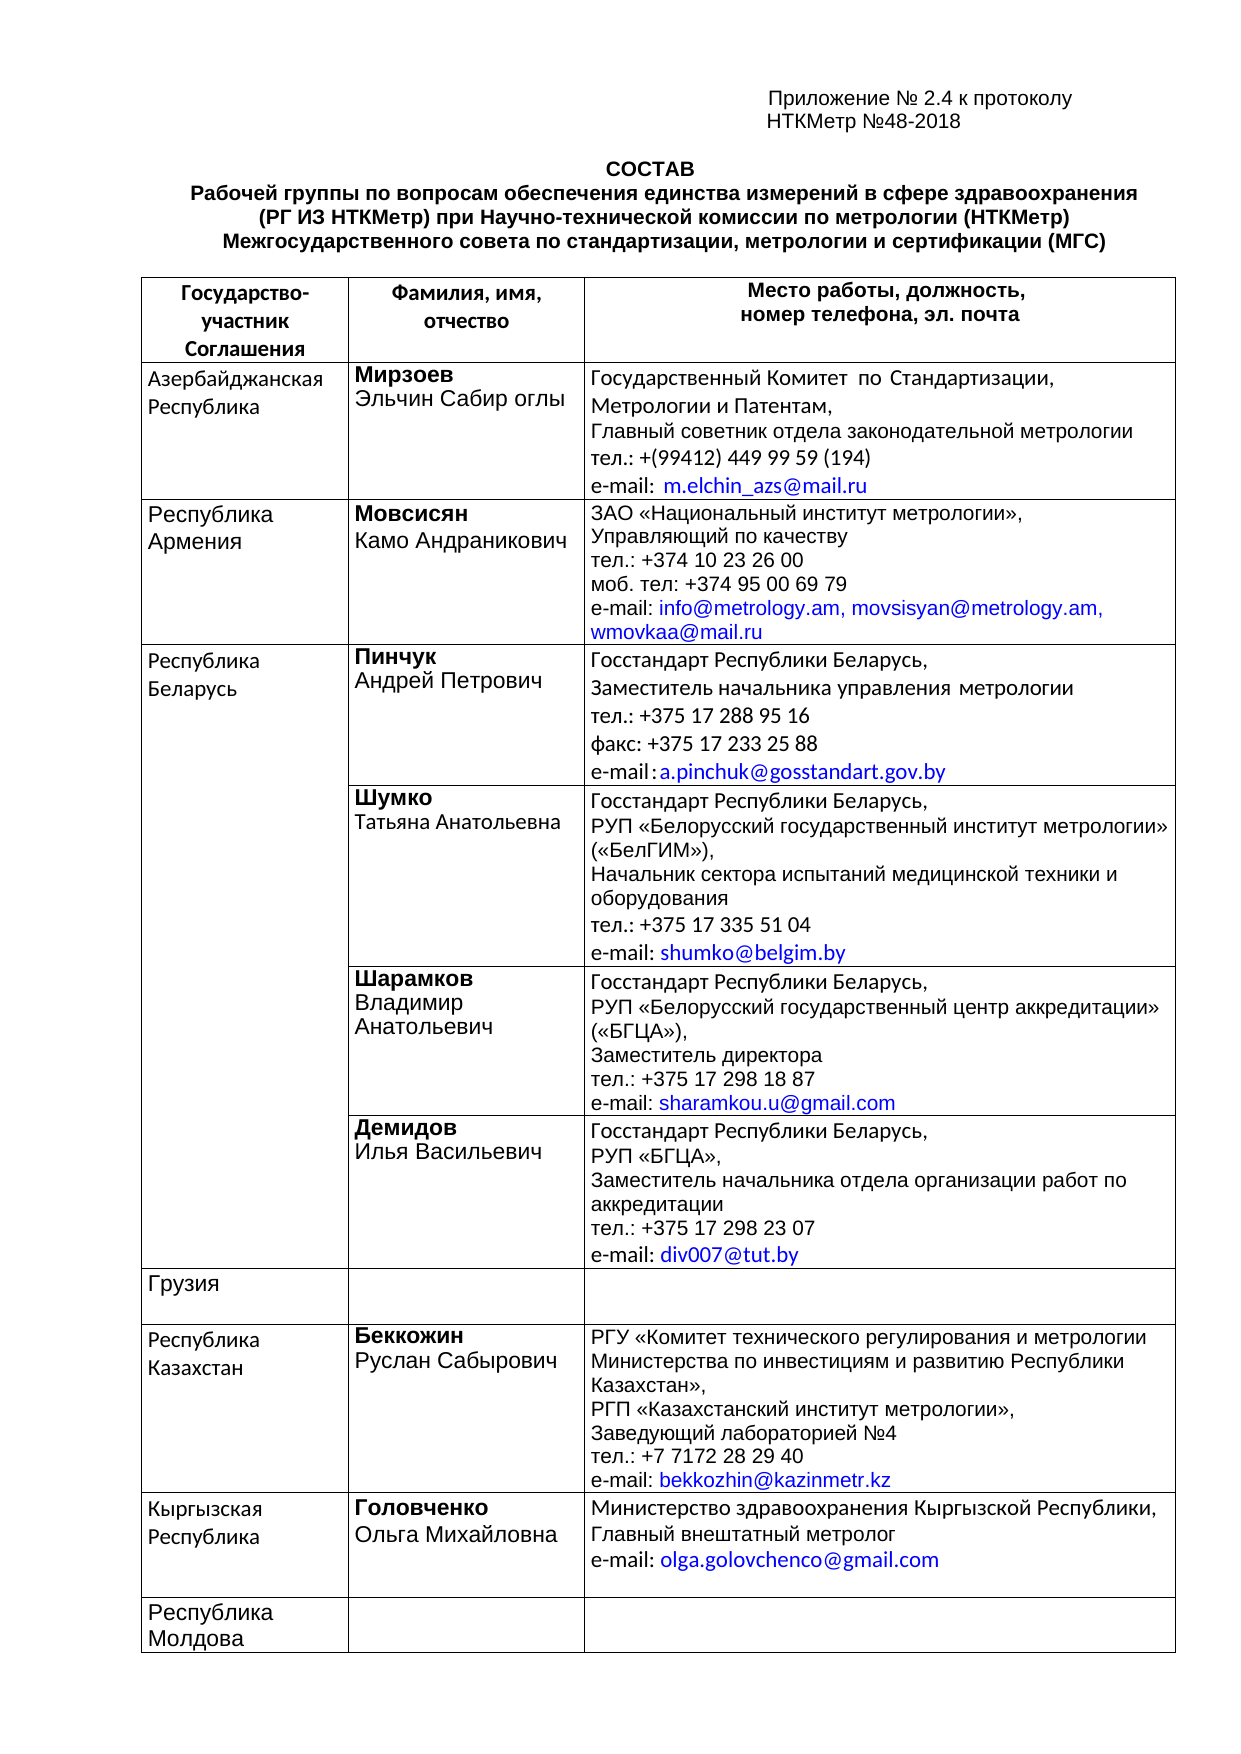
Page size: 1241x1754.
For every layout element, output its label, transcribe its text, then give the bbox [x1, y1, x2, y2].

table_cell [585, 1269, 1175, 1323]
table_cell Республика Казахстан [142, 1325, 348, 1492]
text СОСТАВ [148, 157, 1181, 181]
table_cell Демидов Илья Васильевич [349, 1116, 584, 1268]
table_cell Головченко Ольга Михайловна [349, 1493, 584, 1597]
table_cell Республика Молдова [142, 1598, 348, 1652]
table_cell Шумко Татьяна Анатольевна [349, 786, 584, 966]
table_cell Мовсисян Камо Андраникович [349, 500, 584, 644]
table_cell Госстандарт Республики Беларусь, РУП «Белорусский государственный институт метрологии» («БелГИМ»), Начальник сектора испытаний медицинской техники и оборудования тел.: +375 17 335 51 04 e-mail: shumko@belgim.by [585, 786, 1175, 966]
table_cell Госстандарт Республики Беларусь, Заместитель начальника управления метрологии тел.: +375 17 288 95 16 факс: +375 17 233 25 88 e-mail : a.pinchuk@gosstandart.gov.by [585, 645, 1175, 785]
table_cell Азербайджанская Республика [142, 363, 348, 499]
table_cell [349, 1598, 584, 1652]
table_cell Беккожин Руслан Сабырович [349, 1325, 584, 1492]
table_cell Государственный Комитет по Стандартизации, Метрологии и Патентам, Главный советник отдела законодательной метрологии тел.: +(99412) 449 99 59 (194) e-mail: m.elchin_azs@mail.ru [585, 363, 1175, 499]
table_cell Республика Армения [142, 500, 348, 644]
table_cell Шарамков Владимир Анатольевич [349, 967, 584, 1115]
table_header Место работы, должность, номер телефона, эл. почта [585, 278, 1175, 362]
table_cell Госстандарт Республики Беларусь, РУП «Белорусский государственный центр аккредитации» («БГЦА»), Заместитель директора тел.: +375 17 298 18 87 e-mail: sharamkou.u@gmail.com [585, 967, 1175, 1115]
text (РГ ИЗ НТКМетр) при Научно-технической комиссии по метрологии (НТКМетр) Межгосударственного совета по стандартизации, метрологии и сертификации (МГС) [148, 205, 1181, 253]
text Рабочей группы по вопросам обеспечения единства измерений в сфере здравоохранения [148, 181, 1181, 205]
text НТКМетр №48-2018 [148, 109, 1181, 133]
table_cell Госстандарт Республики Беларусь, РУП «БГЦА», Заместитель начальника отдела организации работ по аккредитации тел.: +375 17 298 23 07 e-mail: div007@tut.by [585, 1116, 1175, 1268]
table_cell [349, 1269, 584, 1323]
table_cell ЗАО «Национальный институт метрологии», Управляющий по качеству тел.: +374 10 23 26 00 моб. тел: +374 95 00 69 79 е-mail: info@metrology.am, movsisyan@metrology.am, wmovkaa@mail.ru [585, 500, 1175, 644]
table_cell [585, 1598, 1175, 1652]
table_header Государство-участник Соглашения [142, 278, 348, 362]
table_cell Кыргызская Республика [142, 1493, 348, 1597]
table_cell Пинчук Андрей Петрович [349, 645, 584, 785]
table_cell Министерство здравоохранения Кыргызской Республики, Главный внештатный метролог e-mail: olga.golovchenco@gmail.com [585, 1493, 1175, 1597]
text Приложение № 2.4 к протоколу [148, 85, 1181, 109]
table_cell Республика Беларусь [142, 645, 348, 1268]
table_header Фамилия, имя, отчество [349, 278, 584, 362]
table_cell Грузия [142, 1269, 348, 1323]
table_cell РГУ «Комитет технического регулирования и метрологии Министерства по инвестициям и развитию Республики Казахстан», РГП «Казахстанский институт метрологии», Заведующий лабораторией №4 тел.: +7 7172 28 29 40 e-mail: bekkozhin@kazinmetr.kz [585, 1325, 1175, 1492]
table_cell Мирзоев Эльчин Сабир оглы [349, 363, 584, 499]
